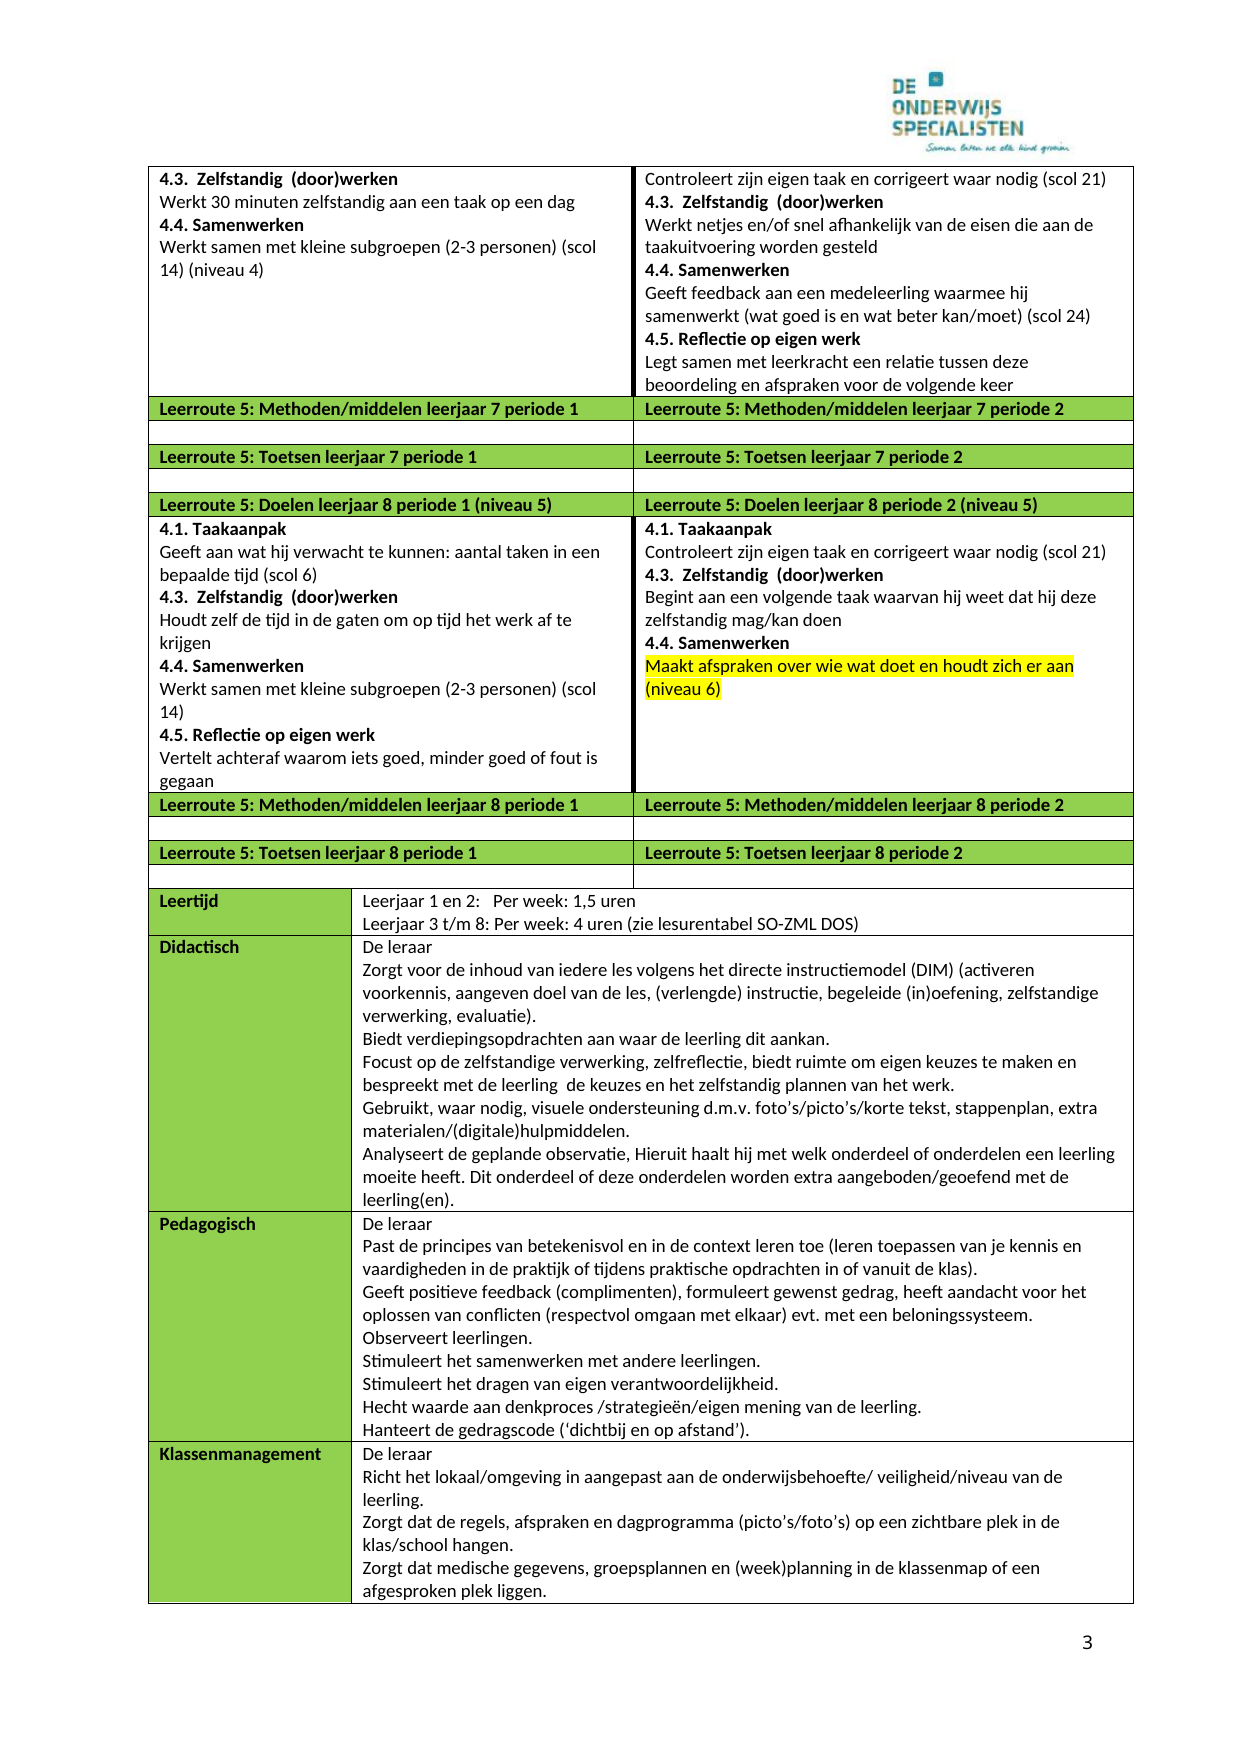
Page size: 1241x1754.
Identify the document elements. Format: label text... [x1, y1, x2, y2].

table_cell [149, 421, 633, 444]
table_cell [634, 421, 1133, 444]
table_cell Leerjaar 1 en 2: Per week: 1,5 uren Leerjaar 3 t/m 8: Per week: 4 uren (zie lesurentabel SO-ZML DOS) [352, 889, 1133, 935]
table_cell Leerroute 5: Doelen leerjaar 8 periode 2 (niveau 5) [634, 493, 1133, 516]
table_cell 4.1. Taakaanpak Geeft aan wat hij verwacht te kunnen: aantal taken in een bepaalde tijd (scol 6) 4.3. Zelfstandig (door)werken Houdt zelf de tijd in de gaten om op tijd het werk af te krijgen 4.4. Samenwerken Werkt samen met kleine subgroepen (2-3 personen) (scol 14) 4.5. Reflectie op eigen werk Vertelt achteraf waarom iets goed, minder goed of fout is gegaan [149, 517, 631, 792]
table_cell De leraar Past de principes van betekenisvol en in de context leren toe (leren toepassen van je kennis en vaardigheden in de praktijk of tijdens praktische opdrachten in of vanuit de klas). Geeft positieve feedback (complimenten), formuleert gewenst gedrag, heeft aandacht voor het oplossen van conflicten (respectvol omgaan met elkaar) evt. met een beloningssysteem. Observeert leerlingen. Stimuleert het samenwerken met andere leerlingen. Stimuleert het dragen van eigen verantwoordelijkheid. Hecht waarde aan denkproces /strategieën/eigen mening van de leerling. Hanteert de gedragscode (‘dichtbij en op afstand’). [352, 1212, 1133, 1441]
table_cell Klassenmanagement [149, 1442, 351, 1602]
table_cell [149, 865, 633, 888]
table_cell Leerroute 5: Methoden/middelen leerjaar 8 periode 1 [149, 793, 633, 816]
table_cell Leertijd [149, 889, 351, 935]
table_cell [634, 817, 1133, 840]
table_cell Leerroute 5: Doelen leerjaar 8 periode 1 (niveau 5) [149, 493, 633, 516]
table_cell Didactisch [149, 936, 351, 1211]
table_cell De leraar Zorgt voor de inhoud van iedere les volgens het directe instructiemodel (DIM) (activeren voorkennis, aangeven doel van de les, (verlengde) instructie, begeleide (in)oefening, zelfstandige verwerking, evaluatie). Biedt verdiepingsopdrachten aan waar de leerling dit aankan. Focust op de zelfstandige verwerking, zelfreflectie, biedt ruimte om eigen keuzes te maken en bespreekt met de leerling de keuzes en het zelfstandig plannen van het werk. Gebruikt, waar nodig, visuele ondersteuning d.m.v. foto’s/picto’s/korte tekst, stappenplan, extra materialen/(digitale)hulpmiddelen. Analyseert de geplande observatie, Hieruit haalt hij met welk onderdeel of onderdelen een leerling moeite heeft. Dit onderdeel of deze onderdelen worden extra aangeboden/geoefend met de leerling(en). [352, 936, 1133, 1211]
table_cell Leerroute 5: Toetsen leerjaar 7 periode 1 [149, 445, 633, 468]
table_cell Leerroute 5: Toetsen leerjaar 7 periode 2 [634, 445, 1133, 468]
picture [869, 59, 1093, 166]
table_cell Leerroute 5: Methoden/middelen leerjaar 7 periode 2 [634, 397, 1133, 420]
table_cell [634, 865, 1133, 888]
table_cell Leerroute 5: Toetsen leerjaar 8 periode 2 [634, 841, 1133, 864]
table_cell [634, 469, 1133, 492]
table_cell 4.1. Taakaanpak Controleert zijn eigen taak en corrigeert waar nodig (scol 21) 4.3. Zelfstandig (door)werken Begint aan een volgende taak waarvan hij weet dat hij deze zelfstandig mag/kan doen 4.4. Samenwerken Maakt afspraken over wie wat doet en houdt zich er aan (niveau 6) [636, 517, 1133, 792]
table_cell [149, 469, 633, 492]
table_cell Leerroute 5: Toetsen leerjaar 8 periode 1 [149, 841, 633, 864]
table_cell [149, 817, 633, 840]
table_cell Leerroute 5: Methoden/middelen leerjaar 8 periode 2 [634, 793, 1133, 816]
table_cell Leerroute 5: Methoden/middelen leerjaar 7 periode 1 [149, 397, 633, 420]
table_cell Pedagogisch [149, 1212, 351, 1441]
